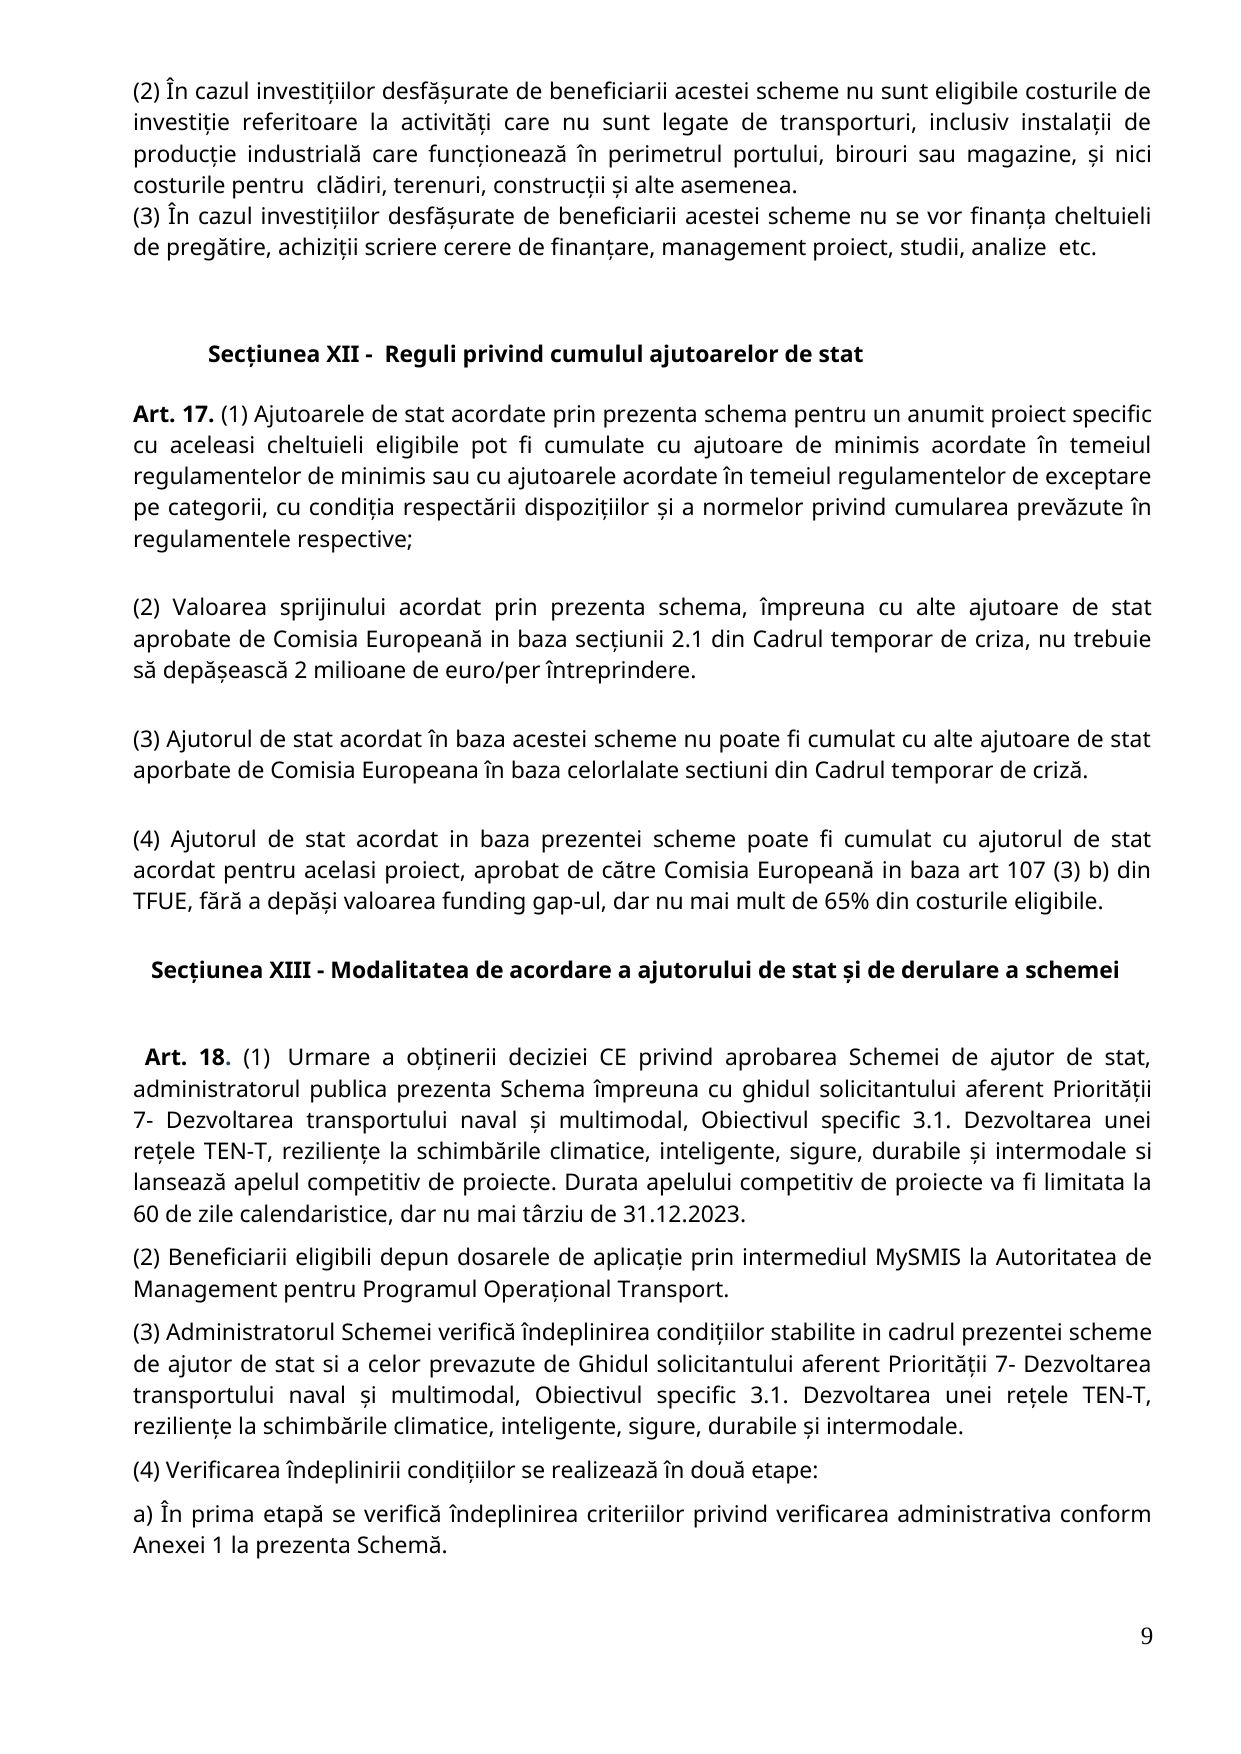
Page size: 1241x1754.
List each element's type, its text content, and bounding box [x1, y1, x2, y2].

list (3) În cazul investițiilor desfășurate de beneficiarii acestei scheme nu se vor finanța cheltuieli de pregătire, achiziții scriere cerere de finanțare, management proiect, studii, analize etc. [133, 200, 1153, 262]
text (2) Valoarea sprijinului acordat prin prezenta schema, împreuna cu alte ajutoare de stat aprobate de Comisia Europeană in baza secțiunii 2.1 din Cadrul temporar de criza, nu trebuie să depășească 2 milioane de euro/per întreprindere. [133, 591, 1153, 685]
text Secțiunea XIII - Modalitatea de acordare a ajutorului de stat și de derulare a schemei [133, 954, 1153, 985]
text (4) Ajutorul de stat acordat in baza prezentei scheme poate fi cumulat cu ajutorul de stat acordat pentru acelasi proiect, aprobat de către Comisia Europeană in baza art 107 (3) b) din TFUE, fără a depăși valoarea funding gap-ul, dar nu mai mult de 65% din costurile eligibile. [133, 822, 1153, 916]
text (4) Verificarea îndeplinirii condițiilor se realizează în două etape: [133, 1454, 1153, 1485]
text Art. 18. (1) Urmare a obținerii deciziei CE privind aprobarea Schemei de ajutor de stat, administratorul publica prezenta Schema împreuna cu ghidul solicitantului aferent Priorității 7- Dezvoltarea transportului naval și multimodal, Obiectivul specific 3.1. Dezvoltarea unei rețele TEN-T, reziliențe la schimbările climatice, inteligente, sigure, durabile și intermodale si lansează apelul competitiv de proiecte. Durata apelului competitiv de proiecte va fi limitata la 60 de zile calendaristice, dar nu mai târziu de 31.12.2023. [133, 1041, 1153, 1229]
text Secțiunea XII - Reguli privind cumulul ajutoarelor de stat [133, 337, 1153, 369]
text Art. 17. (1) Ajutoarele de stat acordate prin prezenta schema pentru un anumit proiect specific cu aceleasi cheltuieli eligibile pot fi cumulate cu ajutoare de minimis acordate în temeiul regulamentelor de minimis sau cu ajutoarele acordate în temeiul regulamentelor de exceptare pe categorii, cu condiția respectării dispozițiilor și a normelor privind cumularea prevăzute în regulamentele respective; [133, 397, 1153, 554]
text a) În prima etapă se verifică îndeplinirea criteriilor privind verificarea administrativa conform Anexei 1 la prezenta Schemă. [133, 1497, 1153, 1560]
text (3) Ajutorul de stat acordat în baza acestei scheme nu poate fi cumulat cu alte ajutoare de stat aporbate de Comisia Europeana în baza celorlalate sectiuni din Cadrul temporar de criză. [133, 722, 1153, 785]
text (2) Beneficiarii eligibili depun dosarele de aplicație prin intermediul MySMIS la Autoritatea de Management pentru Programul Operațional Transport. [133, 1241, 1153, 1304]
text (3) Administratorul Schemei verifică îndeplinirea condițiilor stabilite in cadrul prezentei scheme de ajutor de stat si a celor prevazute de Ghidul solicitantului aferent Priorității 7- Dezvoltarea transportului naval și multimodal, Obiectivul specific 3.1. Dezvoltarea unei rețele TEN-T, reziliențe la schimbările climatice, inteligente, sigure, durabile și intermodale. [133, 1316, 1153, 1441]
list (2) În cazul investițiilor desfășurate de beneficiarii acestei scheme nu sunt eligibile costurile de investiție referitoare la activități care nu sunt legate de transporturi, inclusiv instalații de producție industrială care funcționează în perimetrul portului, birouri sau magazine, și nici costurile pentru clădiri, terenuri, construcții și alte asemenea. [133, 75, 1153, 200]
